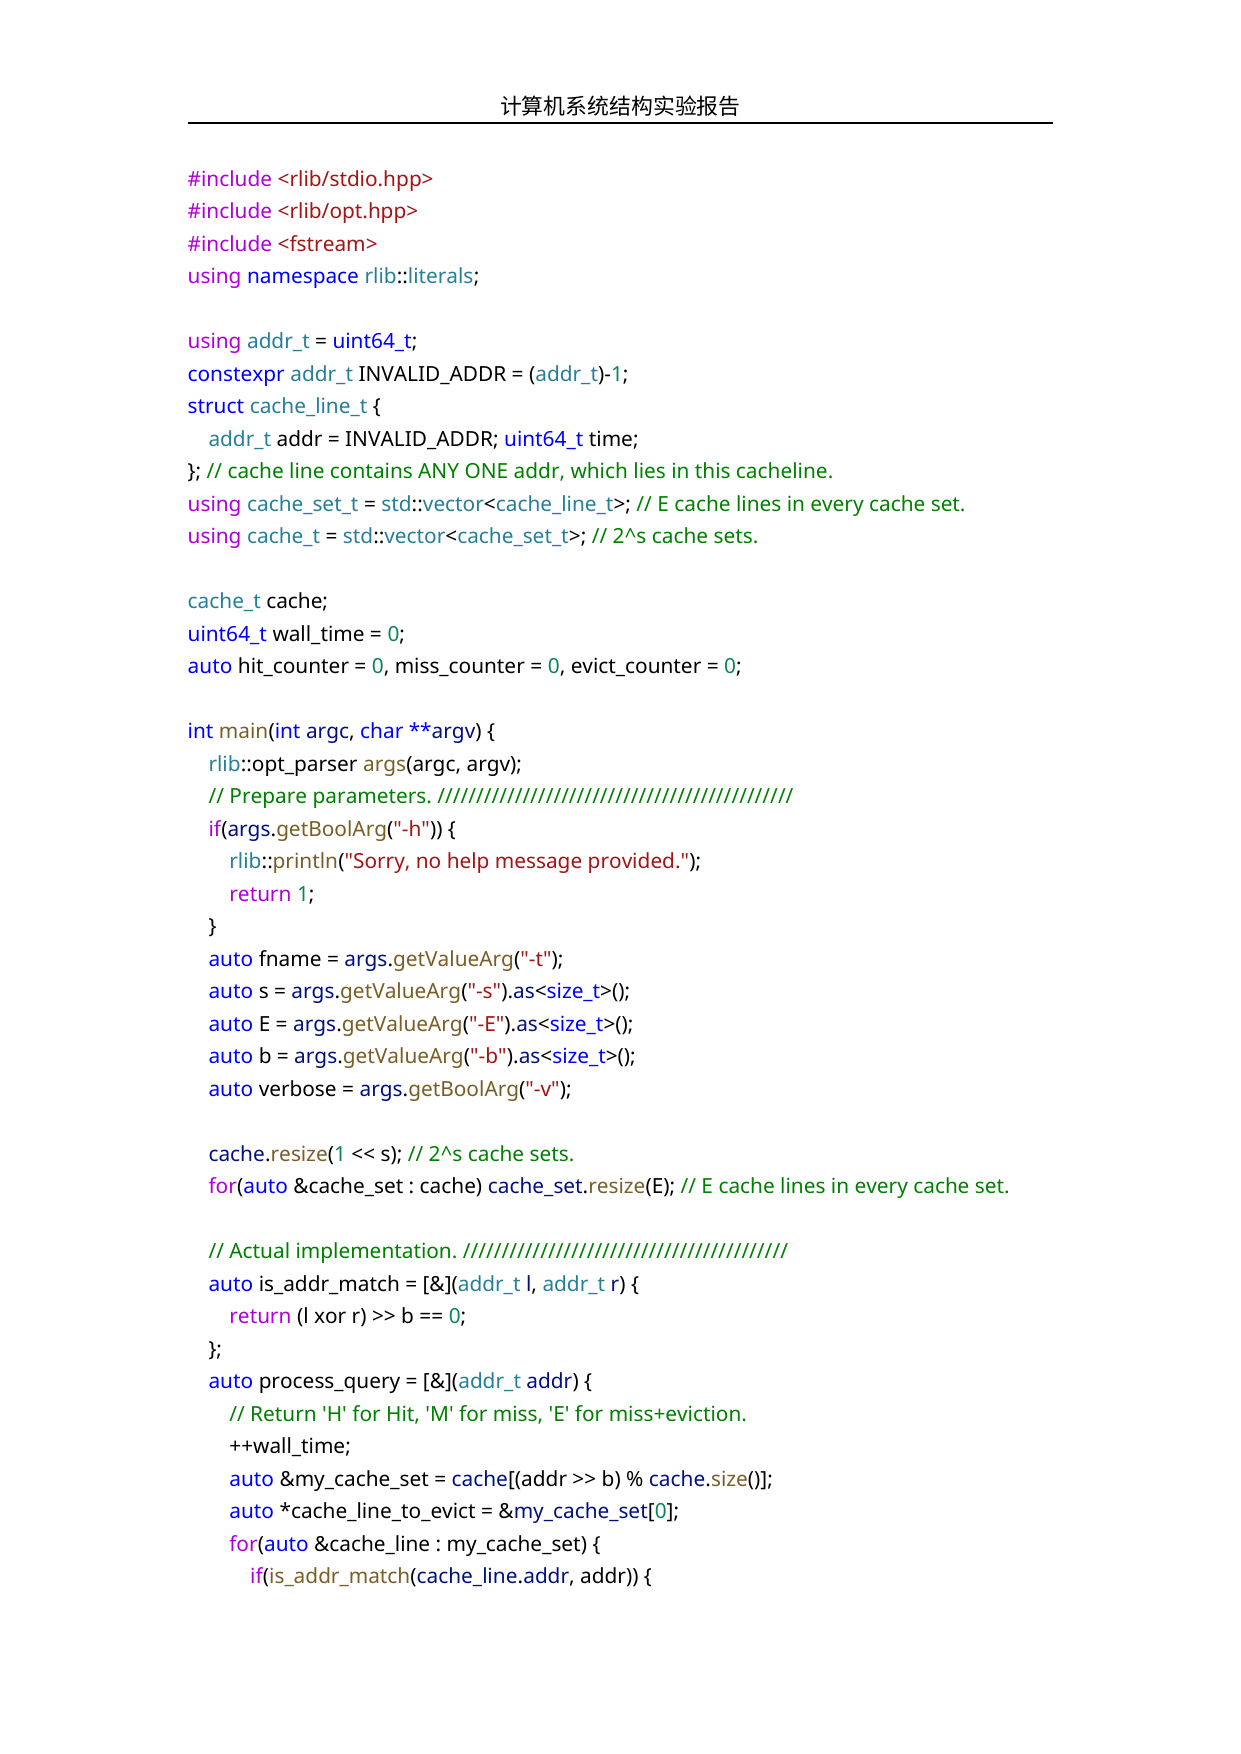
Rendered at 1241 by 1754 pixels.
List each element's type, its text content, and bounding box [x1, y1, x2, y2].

text ++wall_time; [187, 1429, 1053, 1462]
text if(is_addr_match(cache_line.addr, addr)) { [187, 1559, 1053, 1592]
text auto is_addr_match = [&](addr_t l, addr_t r) { [187, 1267, 1053, 1299]
text constexpr addr_t INVALID_ADDR = (addr_t)-1; [187, 357, 1053, 389]
text using addr_t = uint64_t; [187, 324, 1053, 357]
text addr_t addr = INVALID_ADDR; uint64_t time; [187, 422, 1053, 454]
text } [187, 909, 1053, 942]
text rlib::opt_parser args(argc, argv); [187, 747, 1053, 779]
text // Return 'H' for Hit, 'M' for miss, 'E' for miss+eviction. [187, 1397, 1053, 1429]
text auto s = args.getValueArg("-s").as<size_t>(); [187, 974, 1053, 1007]
text auto fname = args.getValueArg("-t"); [187, 942, 1053, 974]
text uint64_t wall_time = 0; [187, 617, 1053, 649]
text auto &my_cache_set = cache[(addr >> b) % cache.size()]; [187, 1462, 1053, 1494]
text auto verbose = args.getBoolArg("-v"); [187, 1072, 1053, 1104]
text return 1; [187, 877, 1053, 909]
text #include <fstream> [187, 227, 1053, 259]
text #include <rlib/opt.hpp> [187, 194, 1053, 227]
text struct cache_line_t { [187, 389, 1053, 422]
text for(auto &cache_set : cache) cache_set.resize(E); // E cache lines in every cache set. [187, 1169, 1053, 1202]
text auto E = args.getValueArg("-E").as<size_t>(); [187, 1007, 1053, 1039]
text }; [187, 1332, 1053, 1364]
text using cache_set_t = std::vector<cache_line_t>; // E cache lines in every cache set. [187, 487, 1053, 519]
text if(args.getBoolArg("-h")) { [187, 812, 1053, 844]
text auto process_query = [&](addr_t addr) { [187, 1364, 1053, 1397]
text using namespace rlib::literals; [187, 259, 1053, 292]
text }; // cache line contains ANY ONE addr, which lies in this cacheline. [187, 454, 1053, 487]
text auto *cache_line_to_evict = &my_cache_set[0]; [187, 1494, 1053, 1527]
text using cache_t = std::vector<cache_set_t>; // 2^s cache sets. [187, 519, 1053, 552]
text for(auto &cache_line : my_cache_set) { [187, 1527, 1053, 1559]
text // Prepare parameters. ////////////////////////////////////////////// [187, 779, 1053, 812]
text auto hit_counter = 0, miss_counter = 0, evict_counter = 0; [187, 649, 1053, 682]
text return (l xor r) >> b == 0; [187, 1299, 1053, 1332]
text // Actual implementation. ////////////////////////////////////////// [187, 1234, 1053, 1267]
text rlib::println("Sorry, no help message provided."); [187, 844, 1053, 877]
text #include <rlib/stdio.hpp> [187, 162, 1053, 194]
text cache.resize(1 << s); // 2^s cache sets. [187, 1137, 1053, 1169]
text int main(int argc, char **argv) { [187, 714, 1053, 747]
text auto b = args.getValueArg("-b").as<size_t>(); [187, 1039, 1053, 1072]
text cache_t cache; [187, 584, 1053, 617]
